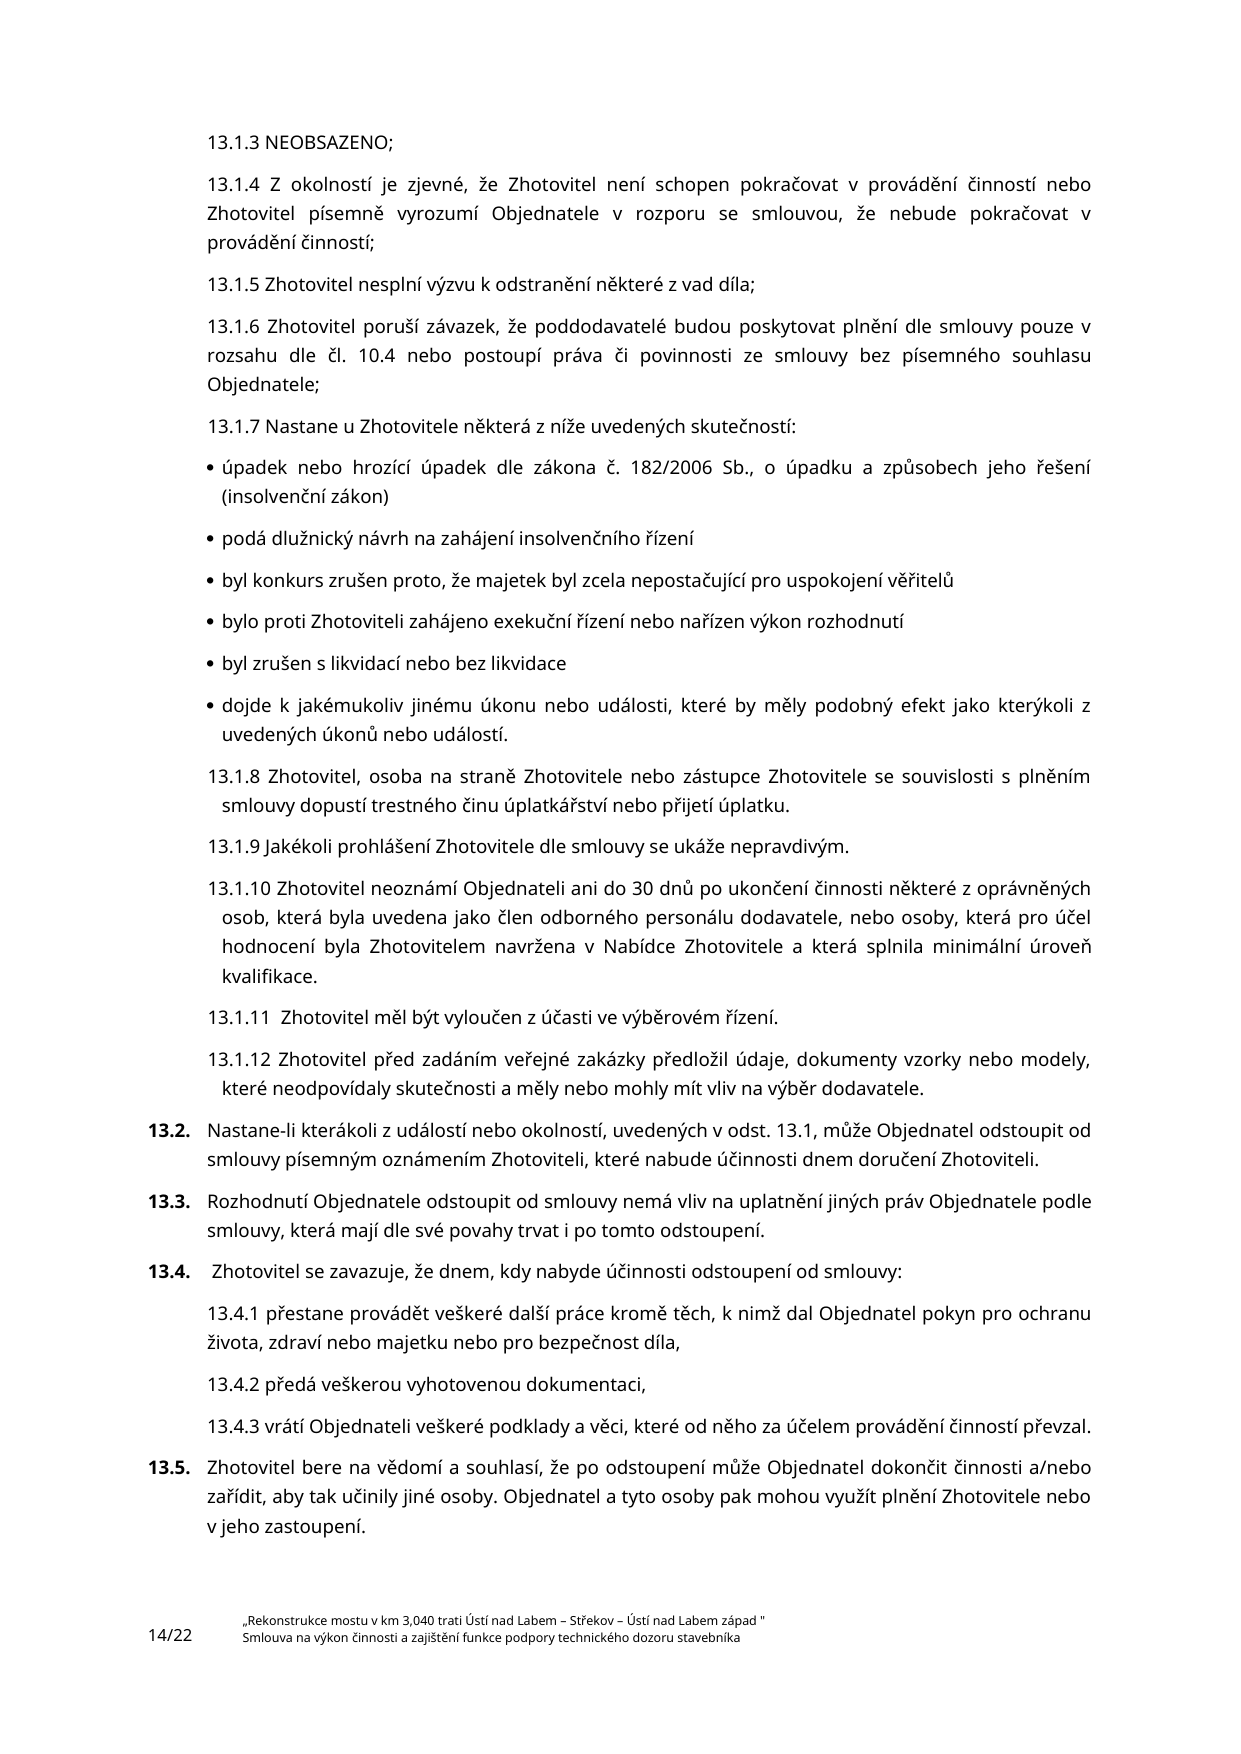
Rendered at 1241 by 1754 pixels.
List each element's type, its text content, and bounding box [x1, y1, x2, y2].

list dojde k jakémukoliv jinému úkonu nebo události, které by měly podobný efekt jako kterýkoli z uvedených úkonů nebo událostí. [207, 689, 1092, 747]
text 13.4.3 vrátí Objednateli veškeré podklady a věci, které od něho za účelem provádění činností převzal. [207, 1410, 1092, 1439]
list podá dlužnický návrh na zahájení insolvenčního řízení [207, 522, 1092, 551]
list byl konkurs zrušen proto, že majetek byl zcela nepostačující pro uspokojení věřitelů [207, 564, 1092, 593]
text 13.1.4 Z okolností je zjevné, že Zhotovitel není schopen pokračovat v provádění činností nebo Zhotovitel písemně vyrozumí Objednatele v rozporu se smlouvou, že nebude pokračovat v provádění činností; [207, 168, 1092, 256]
text 13.1.7 Nastane u Zhotovitele některá z níže uvedených skutečností: [207, 410, 1092, 439]
text 13.1.10 Zhotovitel neoznámí Objednateli ani do 30 dnů po ukončení činnosti některé z oprávněných osob, která byla uvedena jako člen odborného personálu dodavatele, nebo osoby, která pro účel hodnocení byla Zhotovitelem navržena v Nabídce Zhotovitele a která splnila minimální úroveň kvalifikace. [207, 872, 1092, 989]
text 13.1.6 Zhotovitel poruší závazek, že poddodavatelé budou poskytovat plnění dle smlouvy pouze v rozsahu dle čl. 10.4 nebo postoupí práva či povinnosti ze smlouvy bez písemného souhlasu Objednatele; [207, 310, 1092, 397]
text 13.4.1 přestane provádět veškeré další práce kromě těch, k nimž dal Objednatel pokyn pro ochranu života, zdraví nebo majetku nebo pro bezpečnost díla, [207, 1297, 1092, 1356]
text 13.1.3 NEOBSAZENO; [207, 126, 1092, 156]
text 13.4. Zhotovitel se zavazuje, že dnem, kdy nabyde účinnosti odstoupení od smlouvy: [148, 1256, 1092, 1285]
list úpadek nebo hrozící úpadek dle zákona č. 182/2006 Sb., o úpadku a způsobech jeho řešení (insolvenční zákon) [207, 451, 1092, 510]
list bylo proti Zhotoviteli zahájeno exekuční řízení nebo nařízen výkon rozhodnutí [207, 606, 1092, 635]
text 13.1.9 Jakékoli prohlášení Zhotovitele dle smlouvy se ukáže nepravdivým. [207, 831, 1092, 860]
list byl zrušen s likvidací nebo bez likvidace [207, 647, 1092, 676]
text 13.1.11 Zhotovitel měl být vyloučen z účasti ve výběrovém řízení. [207, 1001, 1092, 1031]
text 13.1.5 Zhotovitel nesplní výzvu k odstranění některé z vad díla; [207, 268, 1092, 297]
text 13.3. Rozhodnutí Objednatele odstoupit od smlouvy nemá vliv na uplatnění jiných práv Objednatele podle smlouvy, která mají dle své povahy trvat i po tomto odstoupení. [148, 1185, 1092, 1243]
text 13.1.12 Zhotovitel před zadáním veřejné zakázky předložil údaje, dokumenty vzorky nebo modely, které neodpovídaly skutečnosti a měly nebo mohly mít vliv na výběr dodavatele. [207, 1043, 1092, 1101]
text 13.1.8 Zhotovitel, osoba na straně Zhotovitele nebo zástupce Zhotovitele se souvislosti s plněním smlouvy dopustí trestného činu úplatkářství nebo přijetí úplatku. [207, 760, 1092, 818]
text 13.2. Nastane-li kterákoli z událostí nebo okolností, uvedených v odst. 13.1, může Objednatel odstoupit od smlouvy písemným oznámením Zhotoviteli, které nabude účinnosti dnem doručení Zhotoviteli. [148, 1114, 1092, 1172]
text 13.4.2 předá veškerou vyhotovenou dokumentaci, [207, 1368, 1092, 1397]
text 13.5. Zhotovitel bere na vědomí a souhlasí, že po odstoupení může Objednatel dokončit činnosti a/nebo zařídit, aby tak učinily jiné osoby. Objednatel a tyto osoby pak mohou využít plnění Zhotovitele nebo v jeho zastoupení. [148, 1451, 1092, 1539]
